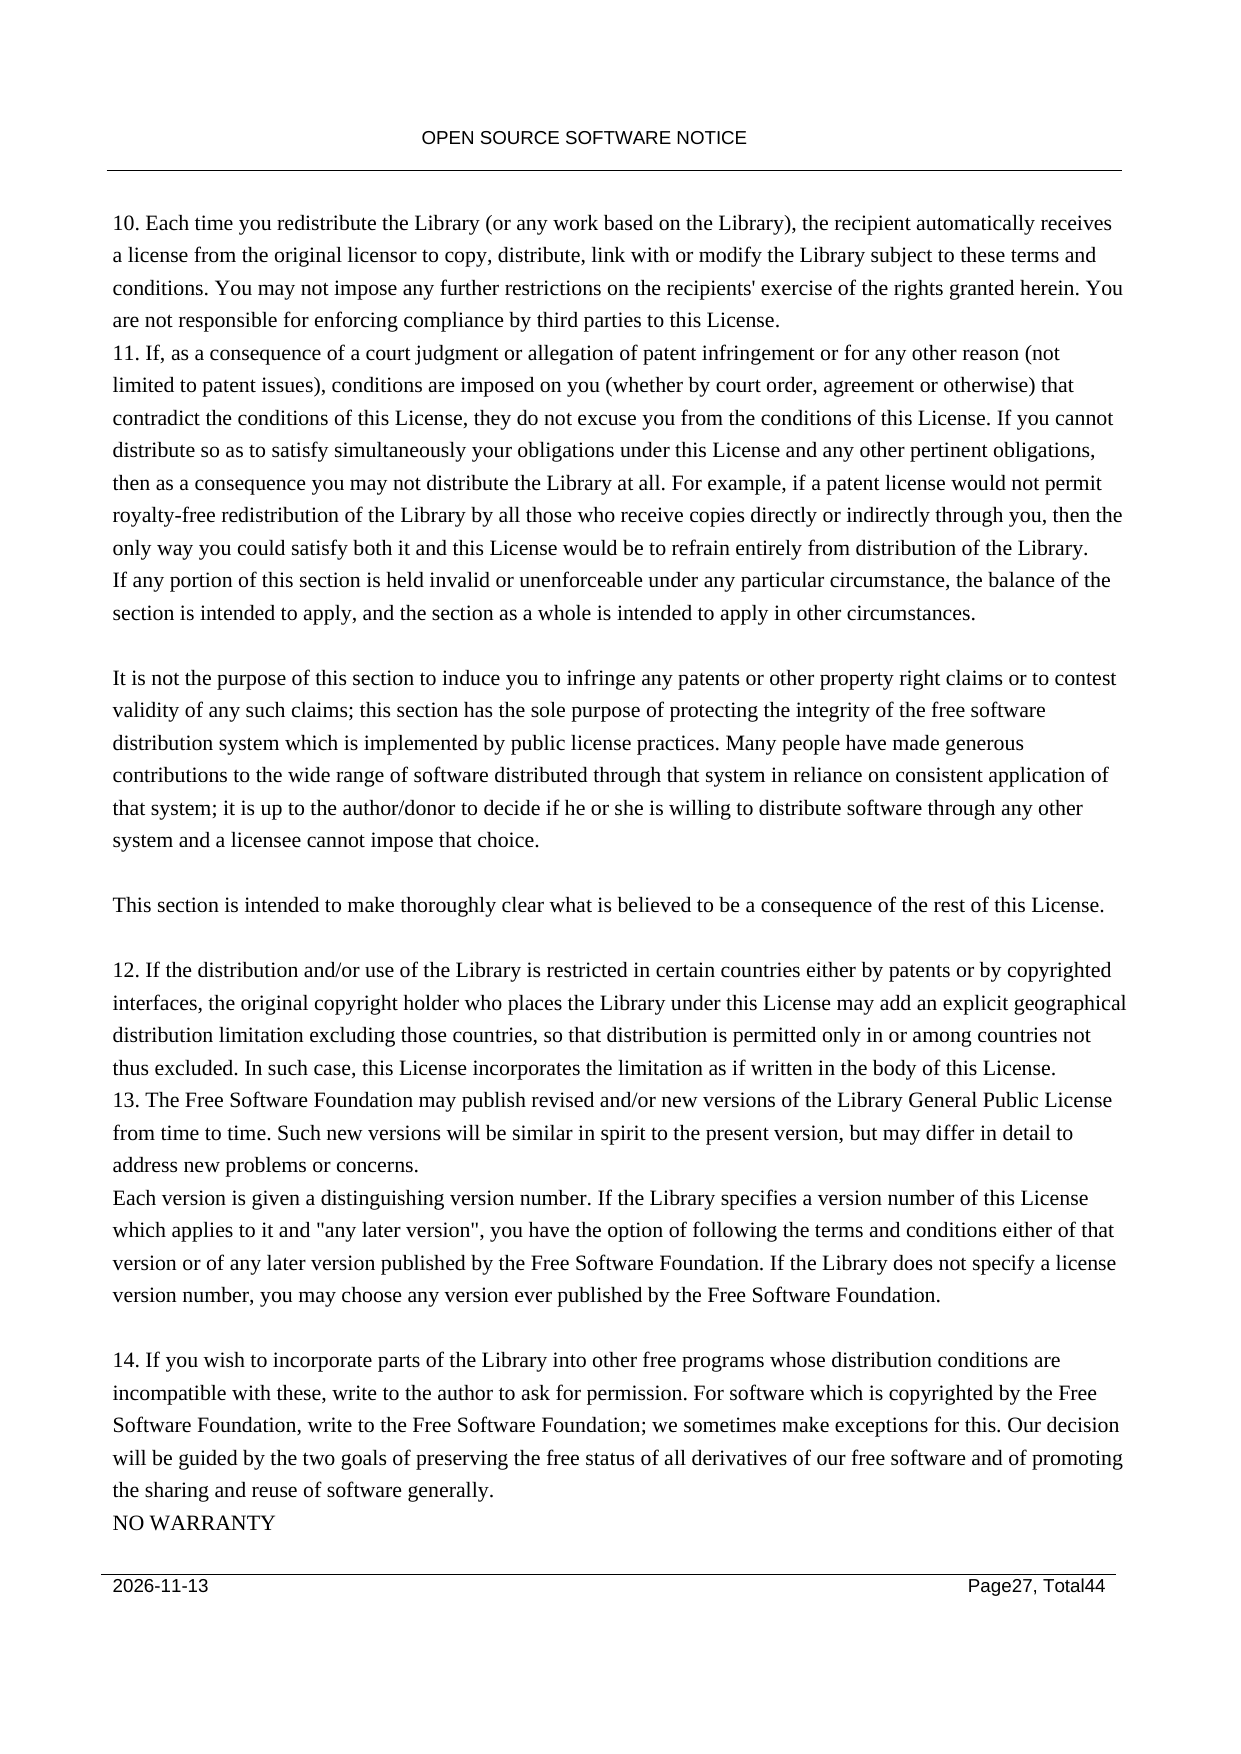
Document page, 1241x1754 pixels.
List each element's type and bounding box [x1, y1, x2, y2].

text [112, 206, 1128, 1539]
